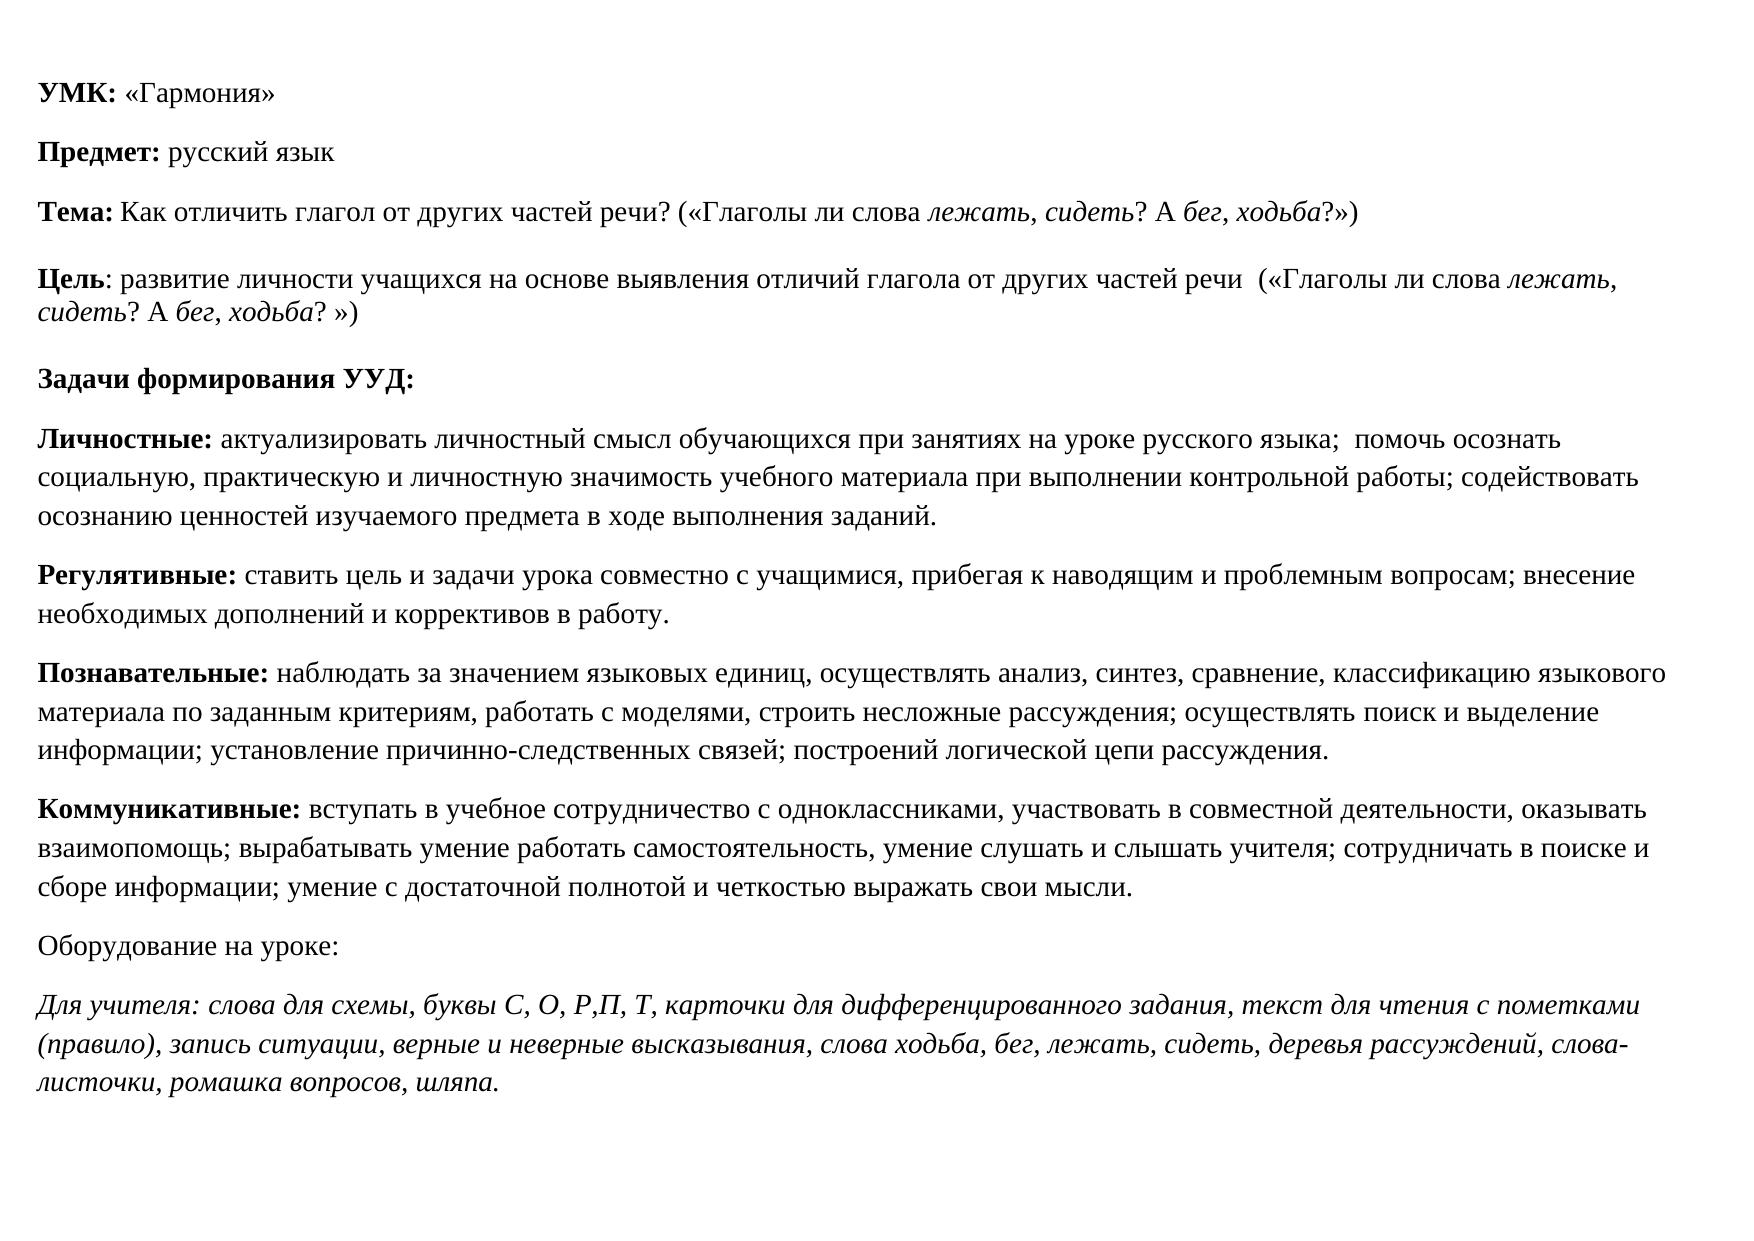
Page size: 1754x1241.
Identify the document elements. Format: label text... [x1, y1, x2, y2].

text Задачи формирования УУД: [37, 361, 1698, 395]
text УМК: «Гармония» [37, 75, 1698, 108]
text Для учителя: слова для схемы, буквы С, О, Р,П, Т, карточки для дифференцированного задания, текст для чтения с пометками (правило), запись ситуации, верные и неверные высказывания, слова ходьба, бег, лежать, сидеть, деревья рассуждений, слова- листочки, ромашка вопросов, шляпа. [37, 987, 1698, 1098]
text Регулятивные: ставить цель и задачи урока совместно с учащимися, прибегая к наводящим и проблемным вопросам; внесение необходимых дополнений и коррективов в работу. [37, 557, 1698, 629]
text Коммуникативные: вступать в учебное сотрудничество с одноклассниками, участвовать в совместной деятельности, оказывать взаимопомощь; вырабатывать умение работать самостоятельность, умение слушать и слышать учителя; сотрудничать в поиске и сборе информации; умение с достаточной полнотой и четкостью выражать свои мысли. [37, 792, 1698, 902]
text Тема: Как отличить глагол от других частей речи? («Глаголы ли слова лежать, сидеть? А бег, ходьба?») [37, 194, 1698, 227]
text Личностные: актуализировать личностный смысл обучающихся при занятиях на уроке русского языка; помочь осознать социальную, практическую и личностную значимость учебного материала при выполнении контрольной работы; содействовать осознанию ценностей изучаемого предмета в ходе выполнения заданий. [37, 421, 1698, 531]
text Предмет: русский язык [37, 134, 1698, 168]
text Цель: развитие личности учащихся на основе выявления отличий глагола от других частей речи («Глаголы ли слова лежать, сидеть? А бег, ходьба? ») [37, 261, 1698, 328]
text Оборудование на уроке: [37, 928, 1698, 962]
text Познавательные: наблюдать за значением языковых единиц, осуществлять анализ, синтез, сравнение, классификацию языкового материала по заданным критериям, работать с моделями, строить несложные рассуждения; осуществлять поиск и выделение информации; установление причинно-следственных связей; построений логической цепи рассуждения. [37, 655, 1698, 766]
